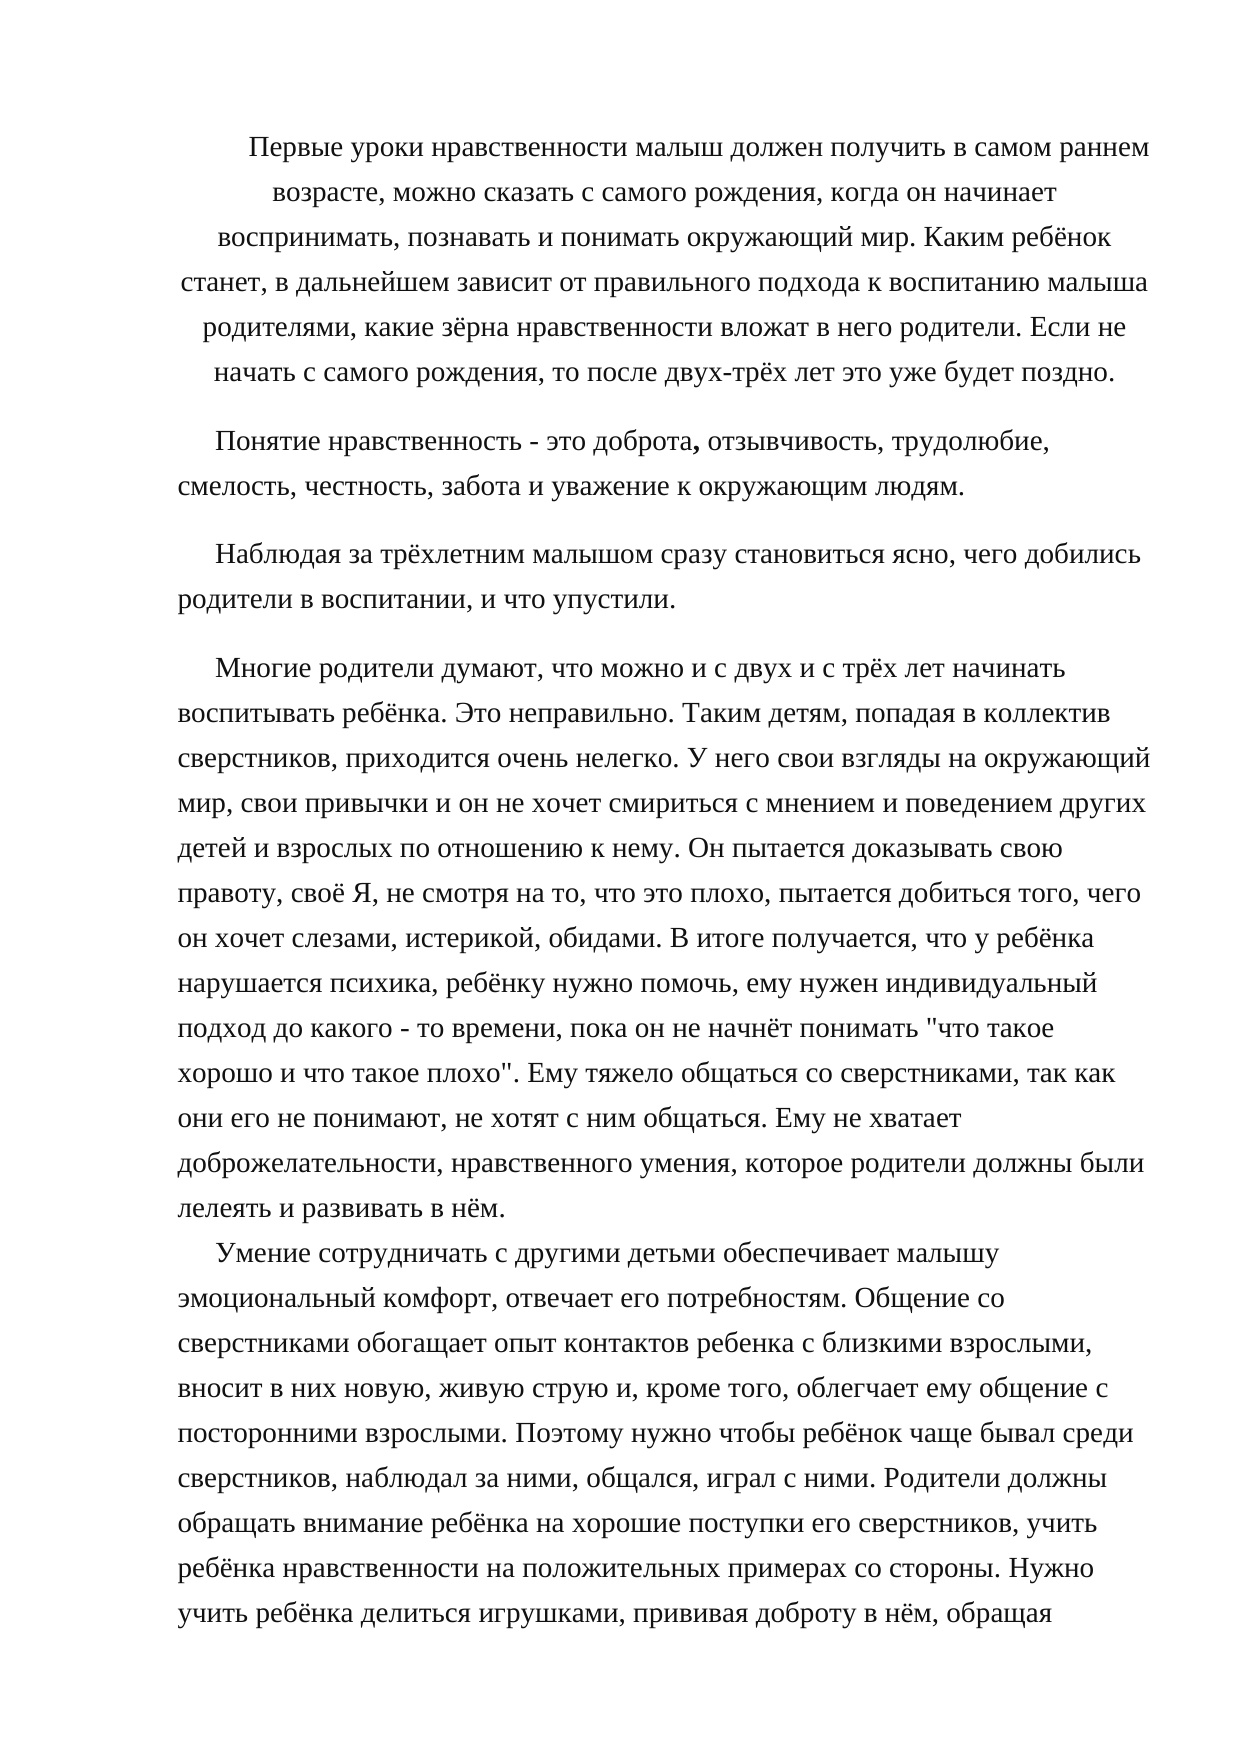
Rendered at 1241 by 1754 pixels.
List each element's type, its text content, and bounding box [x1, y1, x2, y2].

text Первые уроки нравственности малыш должен получить в самом раннем возрасте, можно сказать с самого рождения, когда он начинает воспринимать, познавать и понимать окружающий мир. Каким ребёнок станет, в дальнейшем зависит от правильного подхода к воспитанию малыша родителями, какие зёрна нравственности вложат в него родители. Если не начать с самого рождения, то после двух-трёх лет это уже будет поздно. [177, 118, 1152, 388]
text Понятие нравственность - это доброта, отзывчивость, трудолюбие, смелость, честность, забота и уважение к окружающим людям. [177, 412, 1152, 502]
text Многие родители думают, что можно и с двух и с трёх лет начинать воспитывать ребёнка. Это неправильно. Таким детям, попадая в коллектив сверстников, приходится очень нелегко. У него свои взгляды на окружающий мир, свои привычки и он не хочет смириться с мнением и поведением других детей и взрослых по отношению к нему. Он пытается доказывать свою правоту, своё Я, не смотря на то, что это плохо, пытается добиться того, чего он хочет слезами, истерикой, обидами. В итоге получается, что у ребёнка нарушается психика, ребёнку нужно помочь, ему нужен индивидуальный подход до какого - то времени, пока он не начнёт понимать "что такое хорошо и что такое плохо". Ему тяжело общаться со сверстниками, так как они его не понимают, не хотят с ним общаться. Ему не хватает доброжелательности, нравственного умения, которое родители должны были лелеять и развивать в нём. [177, 638, 1152, 1223]
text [177, 1223, 1152, 1628]
text Наблюдая за трёхлетним малышом сразу становиться ясно, чего добились родители в воспитании, и что упустили. [177, 525, 1152, 615]
